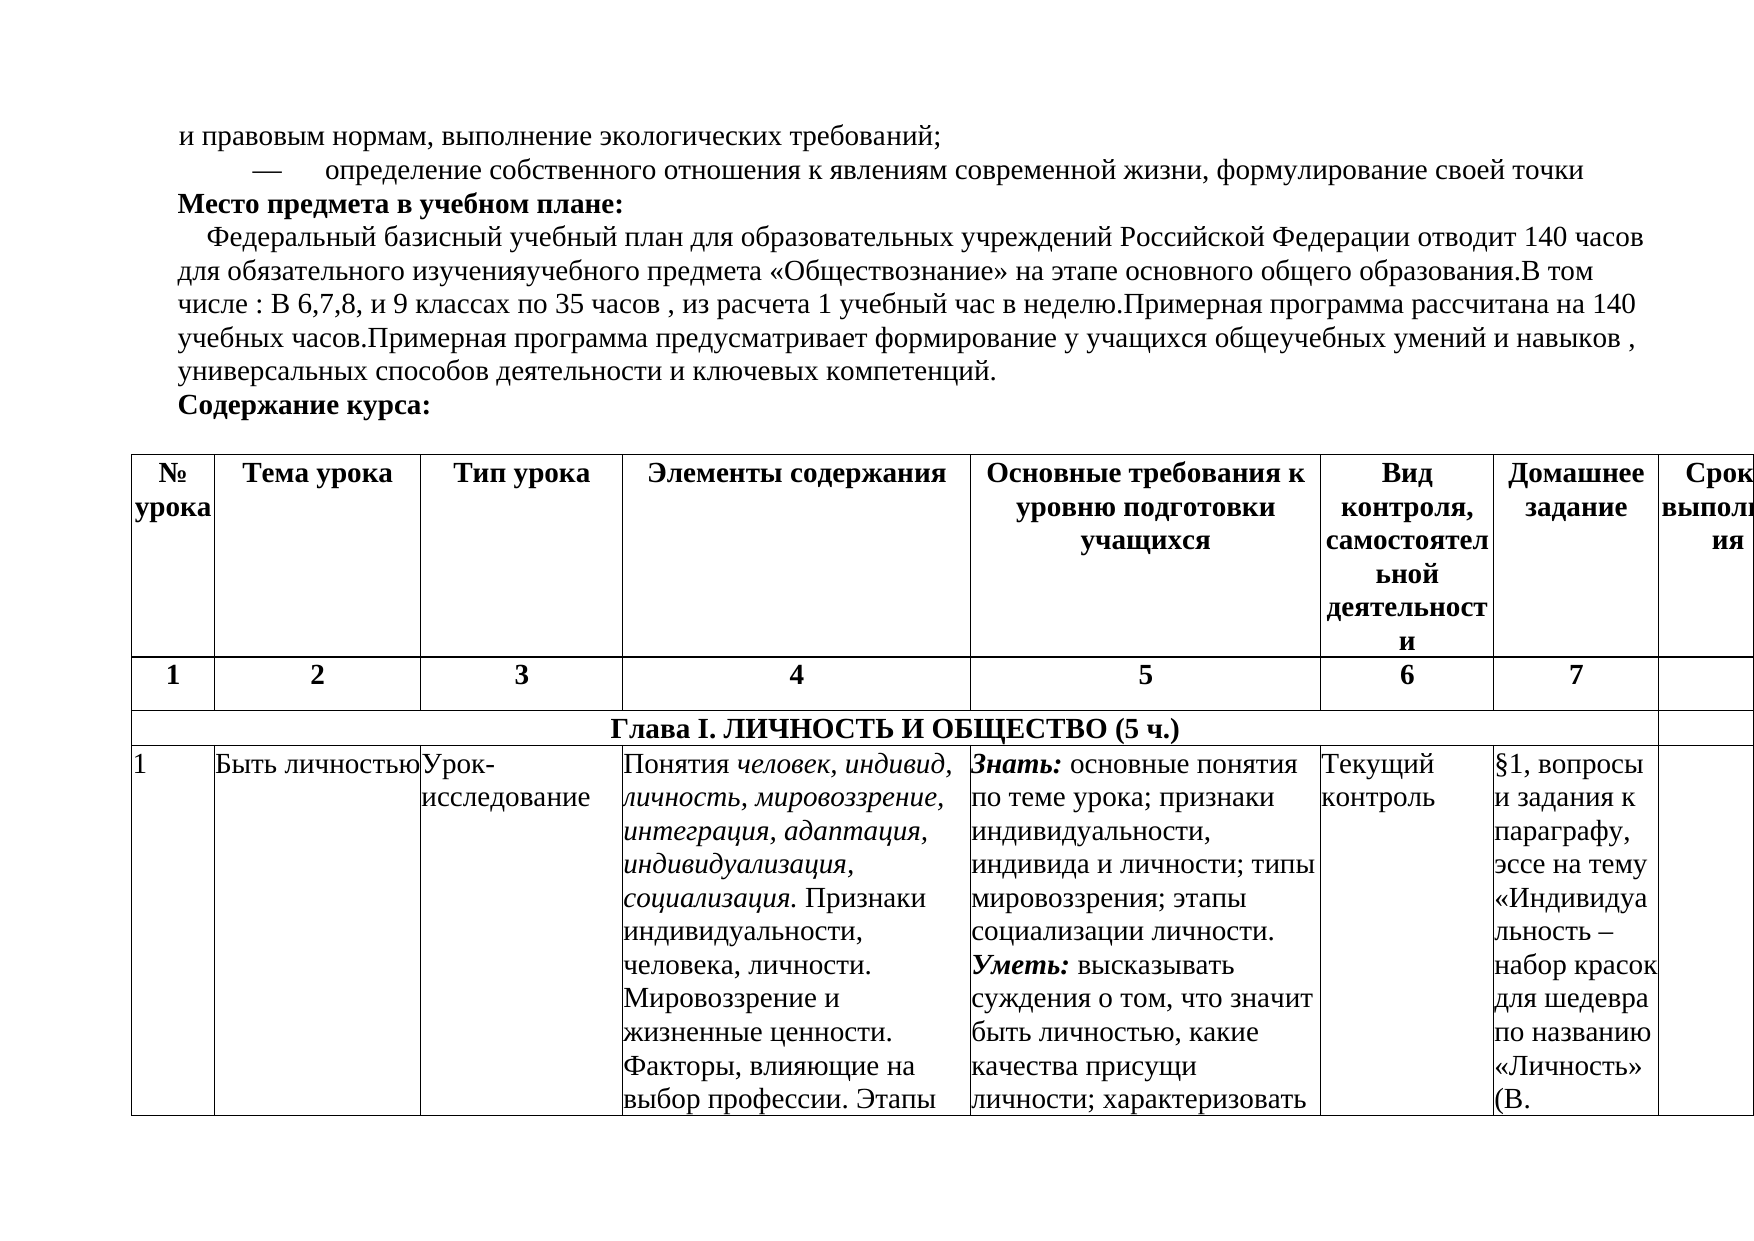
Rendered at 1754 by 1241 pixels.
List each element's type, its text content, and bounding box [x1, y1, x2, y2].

table_cell Текущий контроль [1321, 746, 1493, 1115]
table_cell Урок-исследование [421, 746, 622, 1115]
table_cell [1494, 746, 1658, 1115]
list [179, 118, 1665, 152]
table_cell Быть личностью [215, 746, 420, 1115]
list Место предмета в учебном плане: [177, 186, 1665, 219]
table_cell 5 [971, 658, 1320, 710]
table_cell Глава I. ЛИЧНОСТЬ И ОБЩЕСТВО (5 ч.) [132, 711, 1658, 745]
table_header Основные требования к уровню подготовки учащихся [971, 455, 1320, 656]
table_header Домашнее задание [1494, 455, 1658, 656]
table_cell [1659, 711, 1753, 745]
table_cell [623, 746, 970, 1115]
table_cell 6 [1321, 658, 1493, 710]
table_header Вид контроля, самостоятельной деятельности [1321, 455, 1493, 656]
table_cell [1659, 658, 1753, 710]
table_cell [971, 746, 1320, 1115]
table_cell [1659, 746, 1753, 1115]
table_header Тема урока [215, 455, 420, 656]
table_cell 3 [421, 658, 622, 710]
list определение собственного отношения к явлениям современной жизни, формулирование своей точки [179, 152, 1665, 186]
table_header Сроки выполнения [1659, 455, 1753, 656]
table_cell 7 [1494, 658, 1658, 710]
list Федеральный базисный учебный план для образовательных учреждений Российской Федерации отводит 140 часов для обязательного изученияучебного предмета «Обществознание» на этапе основного общего образования.В том числе : В 6,7,8, и 9 классах по 35 часов , из расчета 1 учебный час в неделю.Примерная программа рассчитана на 140 учебных часов.Примерная программа предусматривает формирование у учащихся общеучебных умений и навыков , универсальных способов деятельности и ключевых компетенций. [177, 219, 1665, 387]
table_cell 2 [215, 658, 420, 710]
table_cell 1 [132, 658, 214, 710]
text Содержание курса: [177, 387, 1665, 421]
table_header Элементы содержания [623, 455, 970, 656]
table_header Тип урока [421, 455, 622, 656]
table_cell 4 [623, 658, 970, 710]
table_header № урока [132, 455, 214, 656]
table_cell 1 [132, 746, 214, 1115]
